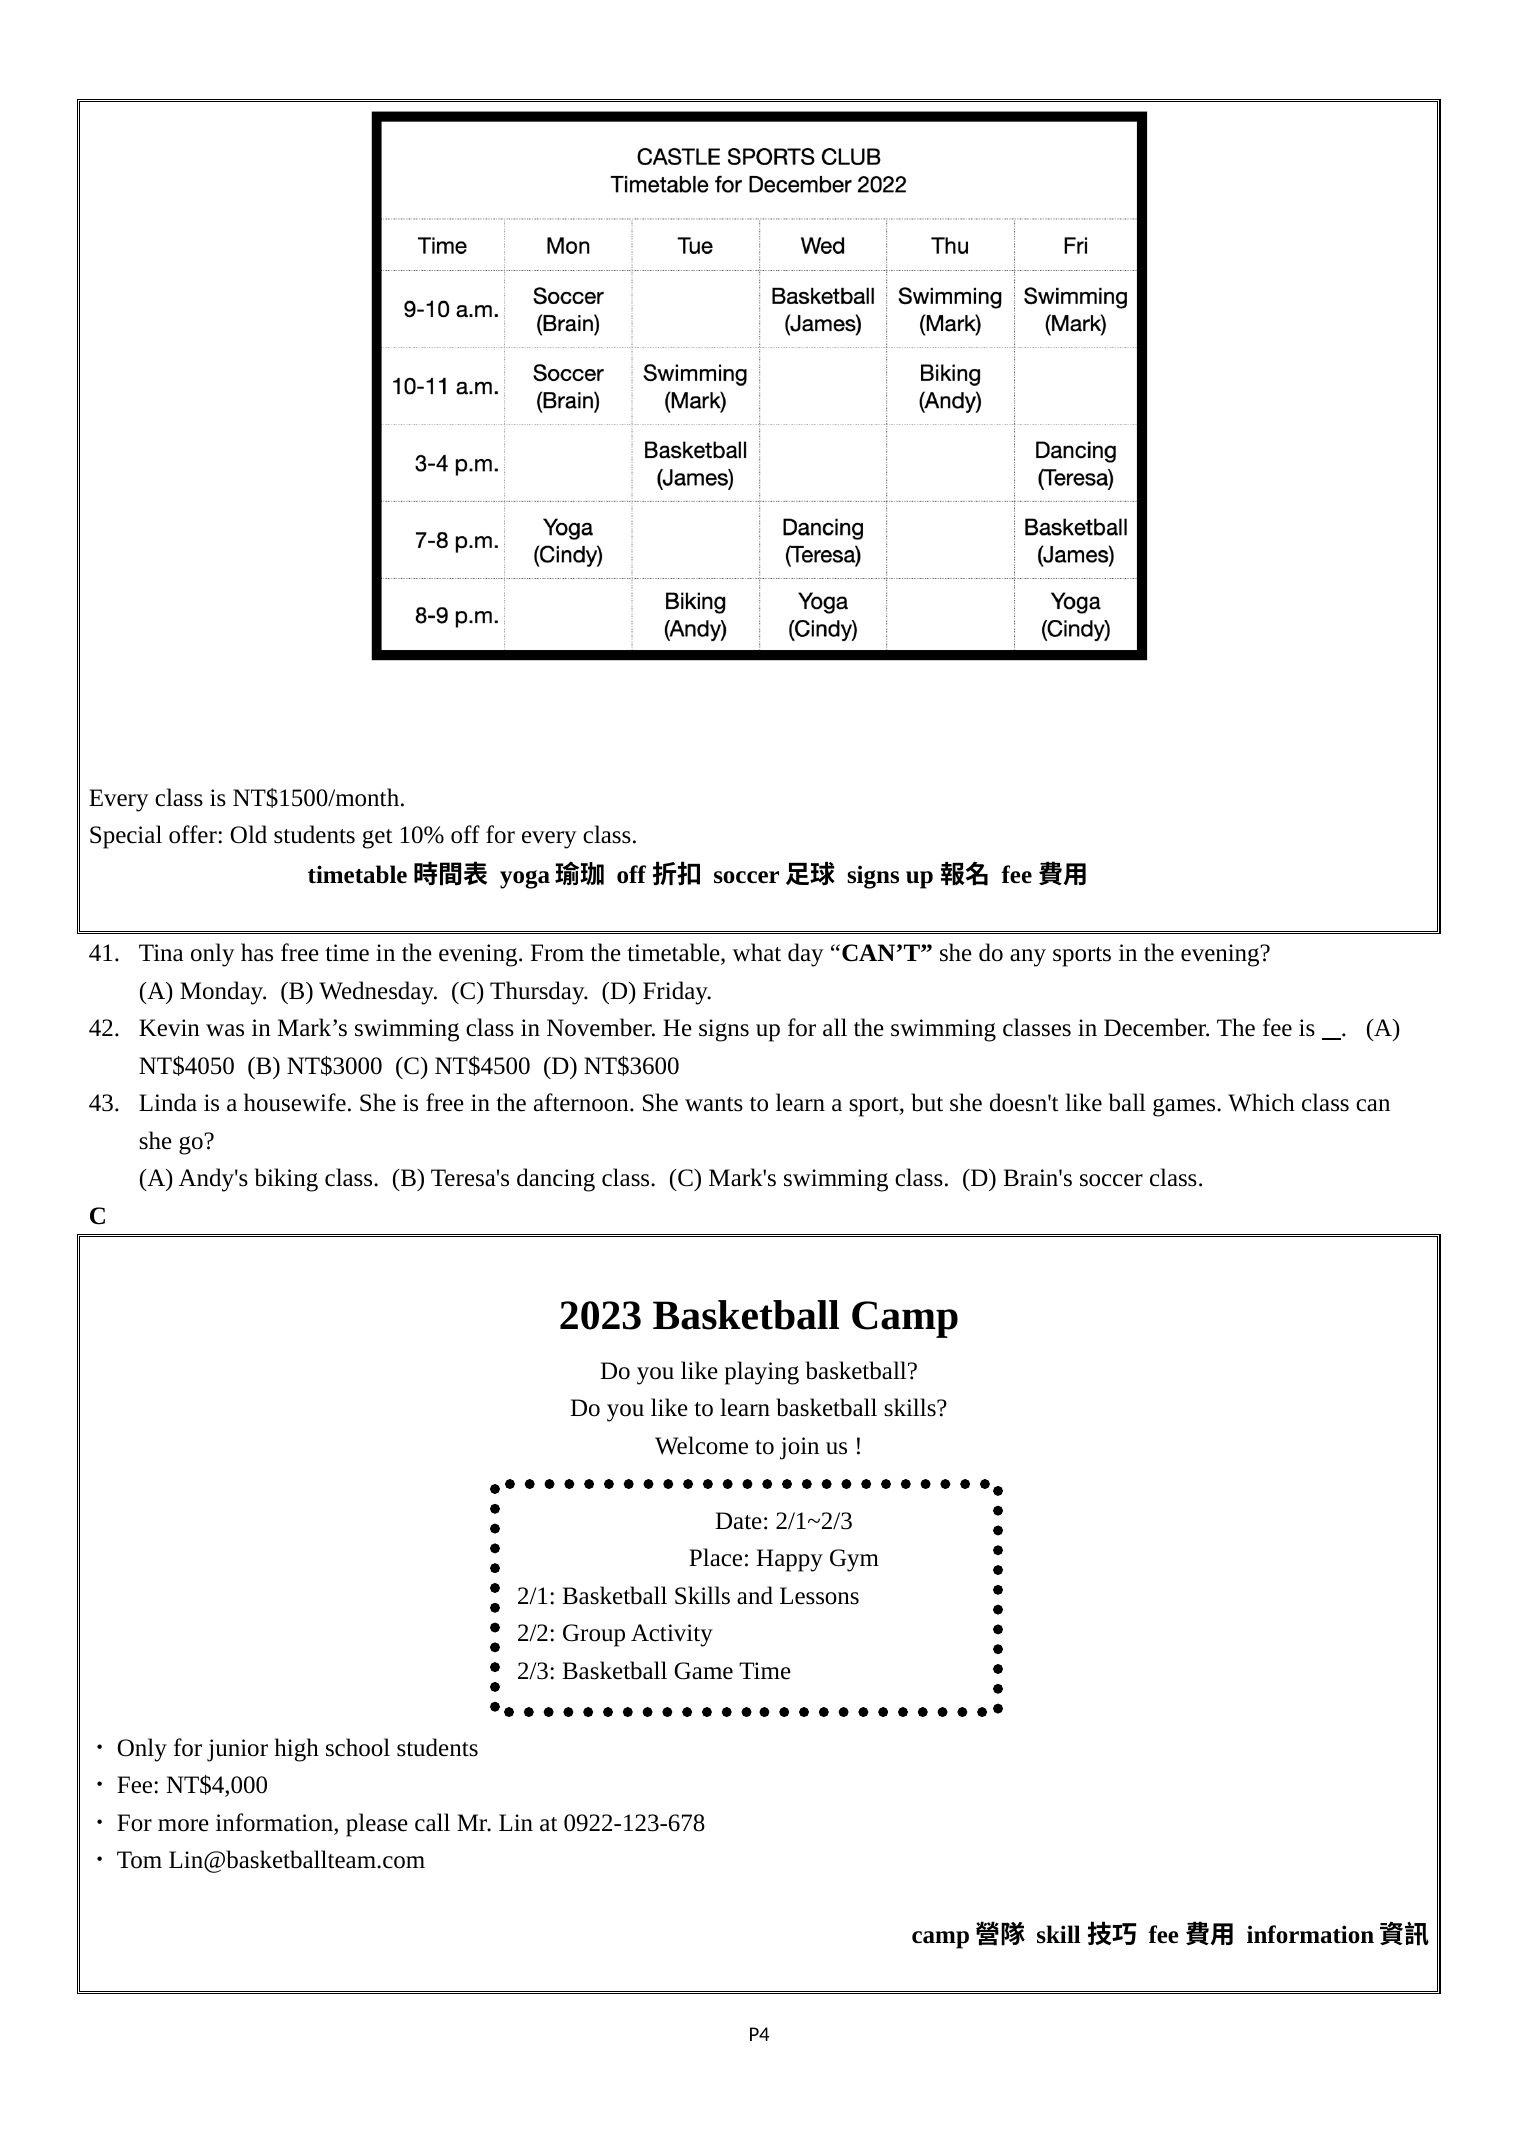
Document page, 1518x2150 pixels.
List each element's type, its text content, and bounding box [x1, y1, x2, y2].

text ㆍFee: NT$4,000 [89, 1764, 1429, 1802]
text ㆍOnly for junior high school students [89, 1727, 1429, 1764]
list Kevin was in Mark’s swimming class in November. He signs up for all the swimming classes in December. The fee is . (A) NT$4050 (B) NT$3000 (C) NT$4500 (D) NT$3600 [89, 1009, 1429, 1084]
list Tina only has free time in the evening. From the timetable, what day “CAN’T” she do any sports in the evening? [89, 934, 1429, 971]
text 2023 Basketball Camp [89, 1277, 1429, 1352]
text camp營隊 skill 技巧 fee 費用 information資訊 [89, 1914, 1429, 1952]
text ㆍTom Lin@basketballteam.com [89, 1839, 1429, 1877]
text Date: 2/1~2/3 [89, 1502, 1429, 1539]
text 2/1: Basketball Skills and Lessons [89, 1577, 1429, 1614]
list (A) Andy's biking class. (B) Teresa's dancing class. (C) Mark's swimming class. (D) Brain's soccer class. [139, 1159, 1429, 1196]
list (A) Monday. (B) Wednesday. (C) Thursday. (D) Friday. [139, 971, 1429, 1009]
text C [89, 1196, 1429, 1234]
text Do you like playing basketball? [89, 1352, 1429, 1389]
text Place: Happy Gym [89, 1539, 1429, 1577]
text 2/2: Group Activity [89, 1614, 1429, 1652]
text Every class is NT$1500/month. [89, 779, 1429, 816]
text ㆍFor more information, please call Mr. Lin at 0922-123-678 [89, 1802, 1429, 1839]
text timetable 時間表 yoga瑜珈 off 折扣 soccer 足球 signs up 報名 fee 費用 [89, 854, 1429, 891]
picture [362, 103, 1156, 667]
text Special offer: Old students get 10% off for every class. [89, 816, 1429, 854]
text 2/3: Basketball Game Time [89, 1652, 1429, 1689]
list Linda is a housewife. She is free in the afternoon. She wants to learn a sport, but she doesn't like ball games. Which class can she go? [89, 1084, 1429, 1159]
text Do you like to learn basketball skills? [89, 1389, 1429, 1427]
text Welcome to join us ! [89, 1427, 1429, 1464]
